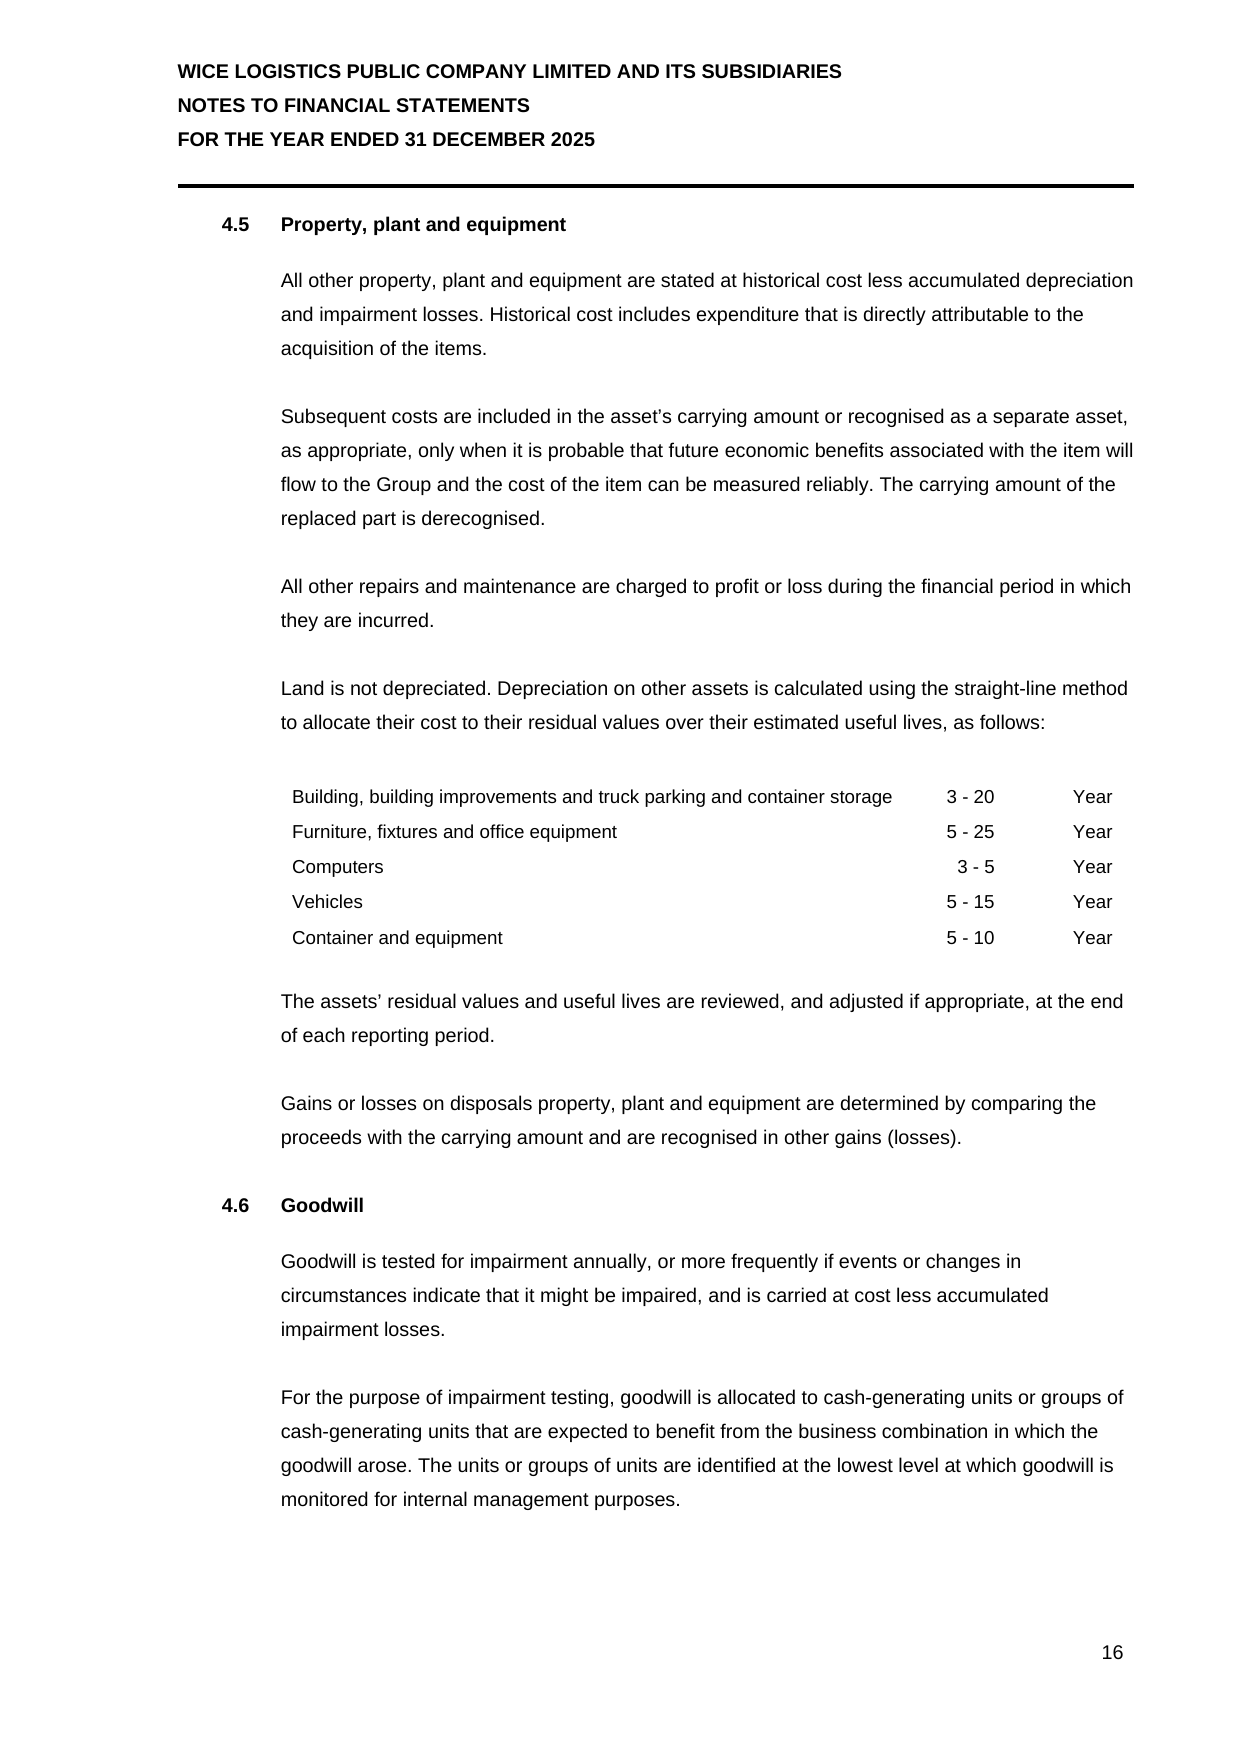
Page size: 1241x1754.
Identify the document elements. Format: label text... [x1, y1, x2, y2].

text All other property, plant and equipment are stated at historical cost less accumulated depreciation and impairment losses. Historical cost includes expenditure that is directly attributable to the acquisition of the items. [224, 268, 1137, 359]
table_cell Year [1005, 920, 1123, 955]
table_header Building, building improvements and truck parking and container storage [281, 779, 907, 814]
list Property, plant and equipment [222, 213, 1123, 236]
table_cell 5 - 10 [907, 920, 1005, 955]
table_cell Year [1005, 885, 1123, 920]
text Goodwill is tested for impairment annually, or more frequently if events or changes in circumstances indicate that it might be impaired, and is carried at cost less accumulated impairment losses. [281, 1249, 1137, 1340]
text Gains or losses on disposals property, plant and equipment are determined by comparing the proceeds with the carrying amount and are recognised in other gains (losses). [281, 1092, 1137, 1148]
list Goodwill [222, 1194, 1123, 1217]
table_cell Year [1005, 850, 1123, 885]
text Subsequent costs are included in the asset’s carrying amount or recognised as a separate asset, as appropriate, only when it is probable that future economic benefits associated with the item will flow to the Group and the cost of the item can be measured reliably. The carrying amount of the replaced part is derecognised. [224, 405, 1137, 529]
table_cell Container and equipment [281, 920, 907, 955]
table_header 3 - 20 [907, 779, 1005, 814]
text For the purpose of impairment testing, goodwill is allocated to cash-generating units or groups of cash-generating units that are expected to benefit from the business combination in which the goodwill arose. The units or groups of units are identified at the lowest level at which goodwill is monitored for internal management purposes. [281, 1386, 1137, 1511]
table_header Year [1005, 779, 1123, 814]
table_cell 5 - 25 [907, 815, 1005, 850]
table_cell Computers [281, 850, 907, 885]
text All other repairs and maintenance are charged to profit or loss during the financial period in which they are incurred. [281, 575, 1137, 632]
table_cell Vehicles [281, 885, 907, 920]
table_cell 5 - 15 [907, 885, 1005, 920]
table_cell Furniture, fixtures and office equipment [281, 815, 907, 850]
text The assets’ residual values and useful lives are reviewed, and adjusted if appropriate, at the end of each reporting period. [281, 989, 1137, 1046]
table_cell 3 - 5 [907, 850, 1005, 885]
text Land is not depreciated. Depreciation on other assets is calculated using the straight-line method to allocate their cost to their residual values over their estimated useful lives, as follows: [281, 677, 1137, 734]
table_cell Year [1005, 815, 1123, 850]
